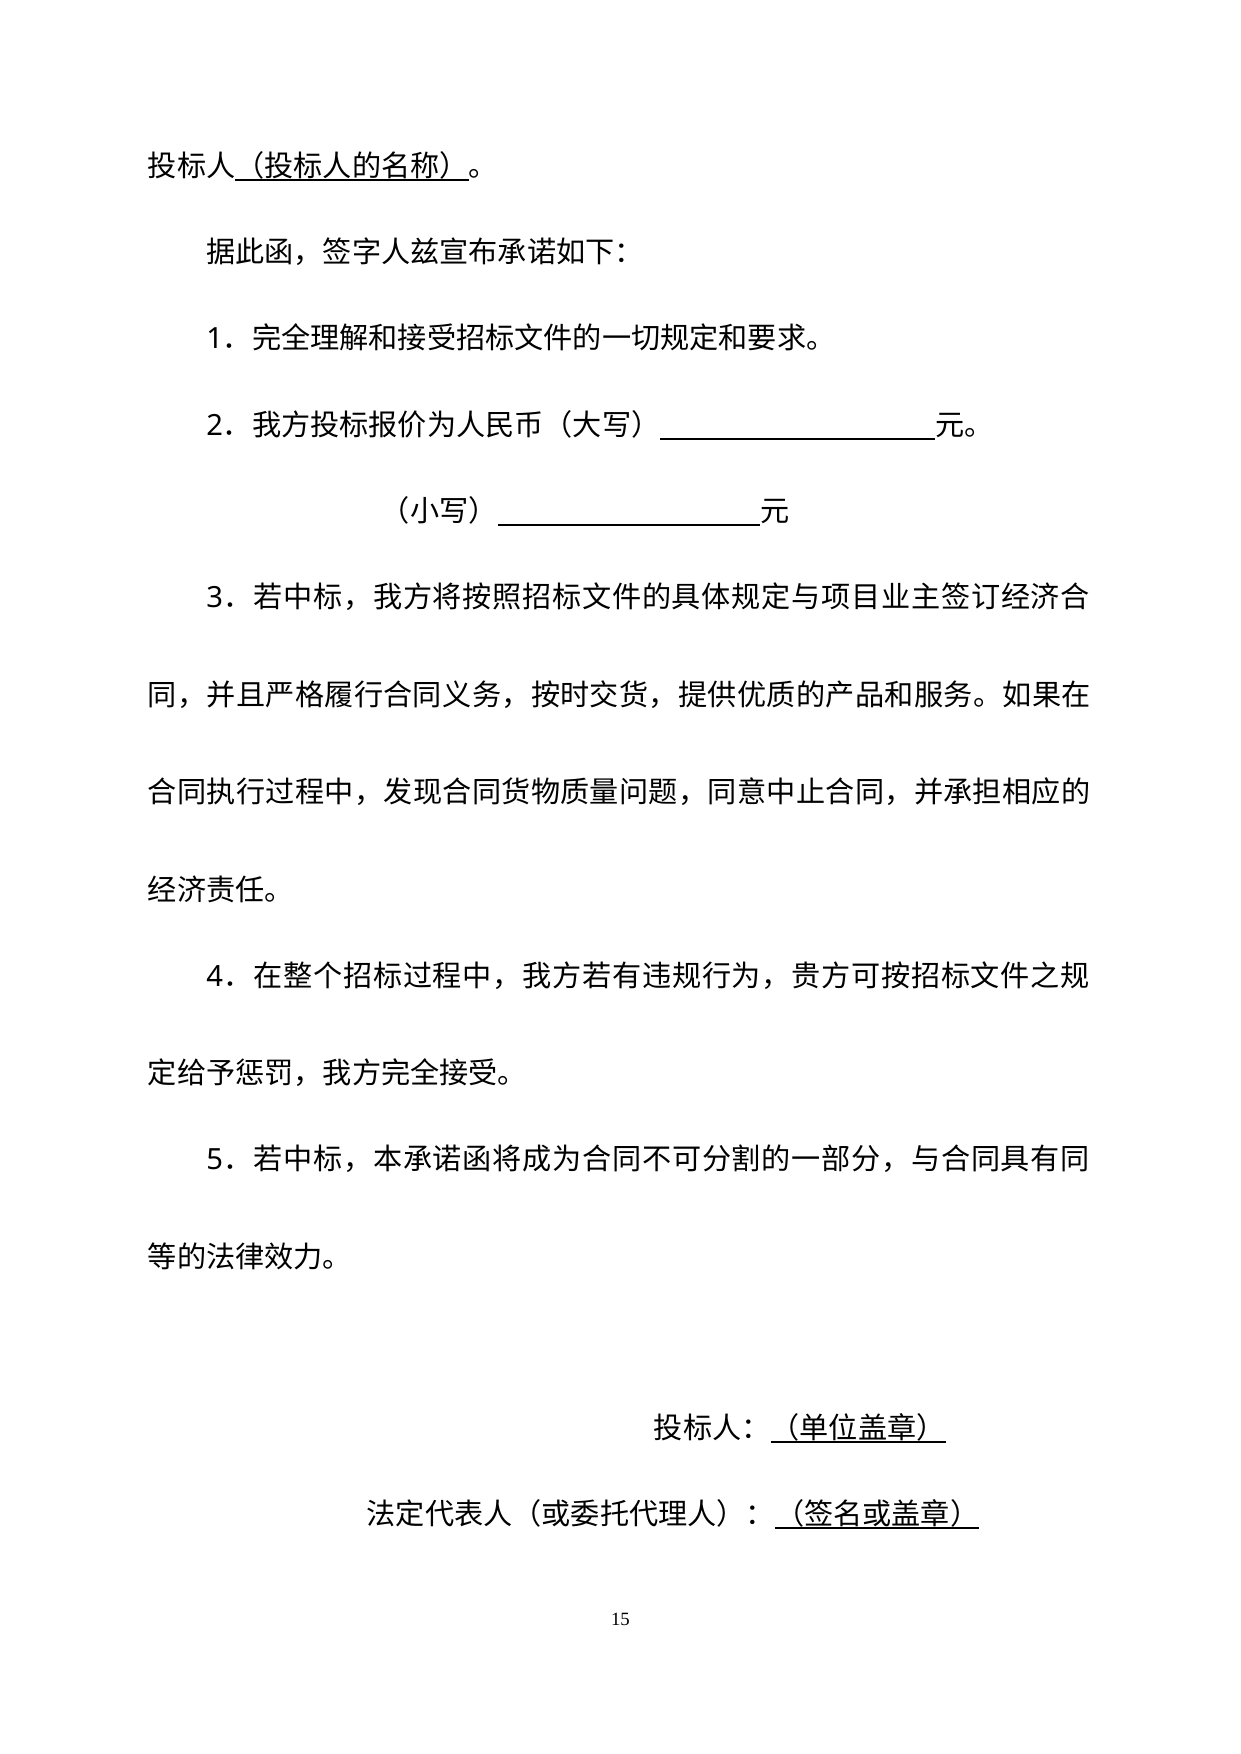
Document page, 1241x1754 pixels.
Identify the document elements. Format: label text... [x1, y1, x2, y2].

text 法定代表人（或委托代理人）：（签名或盖章） [148, 1479, 1092, 1544]
text 1．完全理解和接受招标文件的一切规定和要求。 [148, 304, 1092, 369]
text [148, 132, 1092, 197]
text 2．我方投标报价为人民币（大写） 元。 [148, 390, 1092, 455]
text （小写） 元 [148, 476, 1092, 541]
text 5．若中标，本承诺函将成为合同不可分割的一部分，与合同具有同等的法律效力。 [148, 1124, 1092, 1287]
text 4．在整个招标过程中，我方若有违规行为，贵方可按招标文件之规定给予惩罚，我方完全接受。 [148, 941, 1092, 1103]
text 据此函，签字人兹宣布承诺如下： [148, 218, 1092, 283]
text 投标人：（单位盖章） [148, 1393, 1092, 1458]
text 3．若中标，我方将按照招标文件的具体规定与项目业主签订经济合同，并且严格履行合同义务，按时交货，提供优质的产品和服务。如果在合同执行过程中，发现合同货物质量问题，同意中止合同，并承担相应的经济责任。 [148, 562, 1092, 920]
